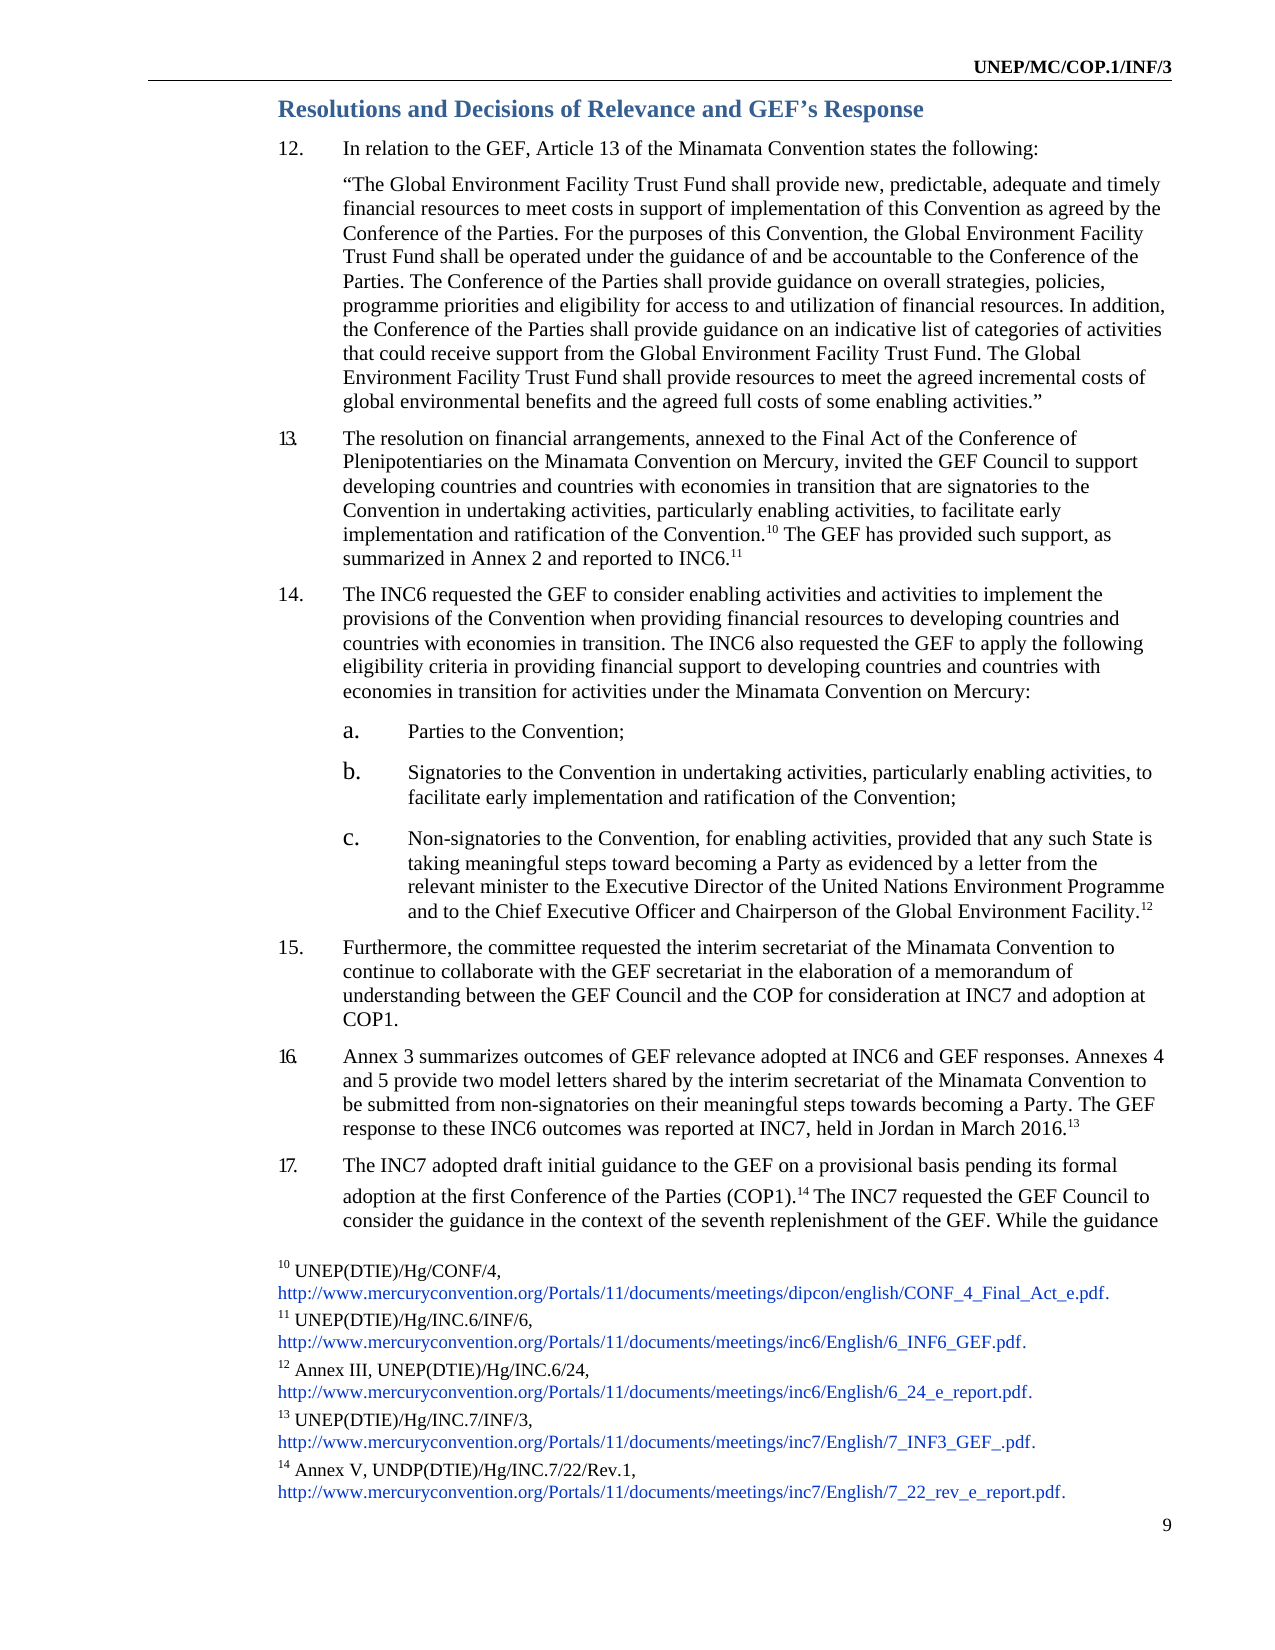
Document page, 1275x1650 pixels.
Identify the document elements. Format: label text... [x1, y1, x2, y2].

list Parties to the Convention; [343, 715, 1166, 744]
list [278, 1153, 1166, 1232]
list The INC6 requested the GEF to consider enabling activities and activities to implement the provisions of the Convention when providing financial resources to developing countries and countries with economies in transition. The INC6 also requested the GEF to apply the following eligibility criteria in providing financial support to developing countries and countries with economies in transition for activities under the Minamata Convention on Mercury: [278, 582, 1166, 703]
list Signatories to the Convention in undertaking activities, particularly enabling activities, to facilitate early implementation and ratification of the Convention; [343, 756, 1166, 809]
list Non-signatories to the Convention, for enabling activities, provided that any such State is taking meaningful steps toward becoming a Party as evidenced by a letter from the relevant minister to the Executive Director of the United Nations Environment Programme and to the Chief Executive Officer and Chairperson of the Global Environment Facility. [343, 822, 1166, 923]
list Annex 3 summarizes outcomes of GEF relevance adopted at INC6 and GEF responses. Annexes 4 and 5 provide two model letters shared by the interim secretariat of the Minamata Convention to be submitted from non-signatories on their meaningful steps towards becoming a Party. The GEF response to these INC6 outcomes was reported at INC7, held in Jordan in March 2016. [278, 1044, 1166, 1140]
list The resolution on financial arrangements, annexed to the Final Act of the Conference of Plenipotentiaries on the Minamata Convention on Mercury, invited the GEF Council to support developing countries and countries with economies in transition that are signatories to the Convention in undertaking activities, particularly enabling activities, to facilitate early implementation and ratification of the Convention. The GEF has provided such support, as summarized in Annex 2 and reported to INC6. [278, 425, 1166, 570]
text “The Global Environment Facility Trust Fund shall provide new, predictable, adequate and timely financial resources to meet costs in support of implementation of this Convention as agreed by the Conference of the Parties. For the purposes of this Convention, the Global Environment Facility Trust Fund shall be operated under the guidance of and be accountable to the Conference of the Parties. The Conference of the Parties shall provide guidance on overall strategies, policies, programme priorities and eligibility for access to and utilization of financial resources. In addition, the Conference of the Parties shall provide guidance on an indicative list of categories of activities that could receive support from the Global Environment Facility Trust Fund. The Global Environment Facility Trust Fund shall provide resources to meet the agreed incremental costs of global environmental benefits and the agreed full costs of some enabling activities.” [343, 172, 1172, 413]
list In relation to the GEF, Article 13 of the Minamata Convention states the following: [278, 136, 1166, 160]
list Furthermore, the committee requested the interim secretariat of the Minamata Convention to continue to collaborate with the GEF secretariat in the elaboration of a memorandum of understanding between the GEF Council and the COP for consideration at INC7 and adoption at COP1. [278, 935, 1166, 1031]
text Resolutions and Decisions of Relevance and GEF’s Response [148, 94, 1142, 123]
